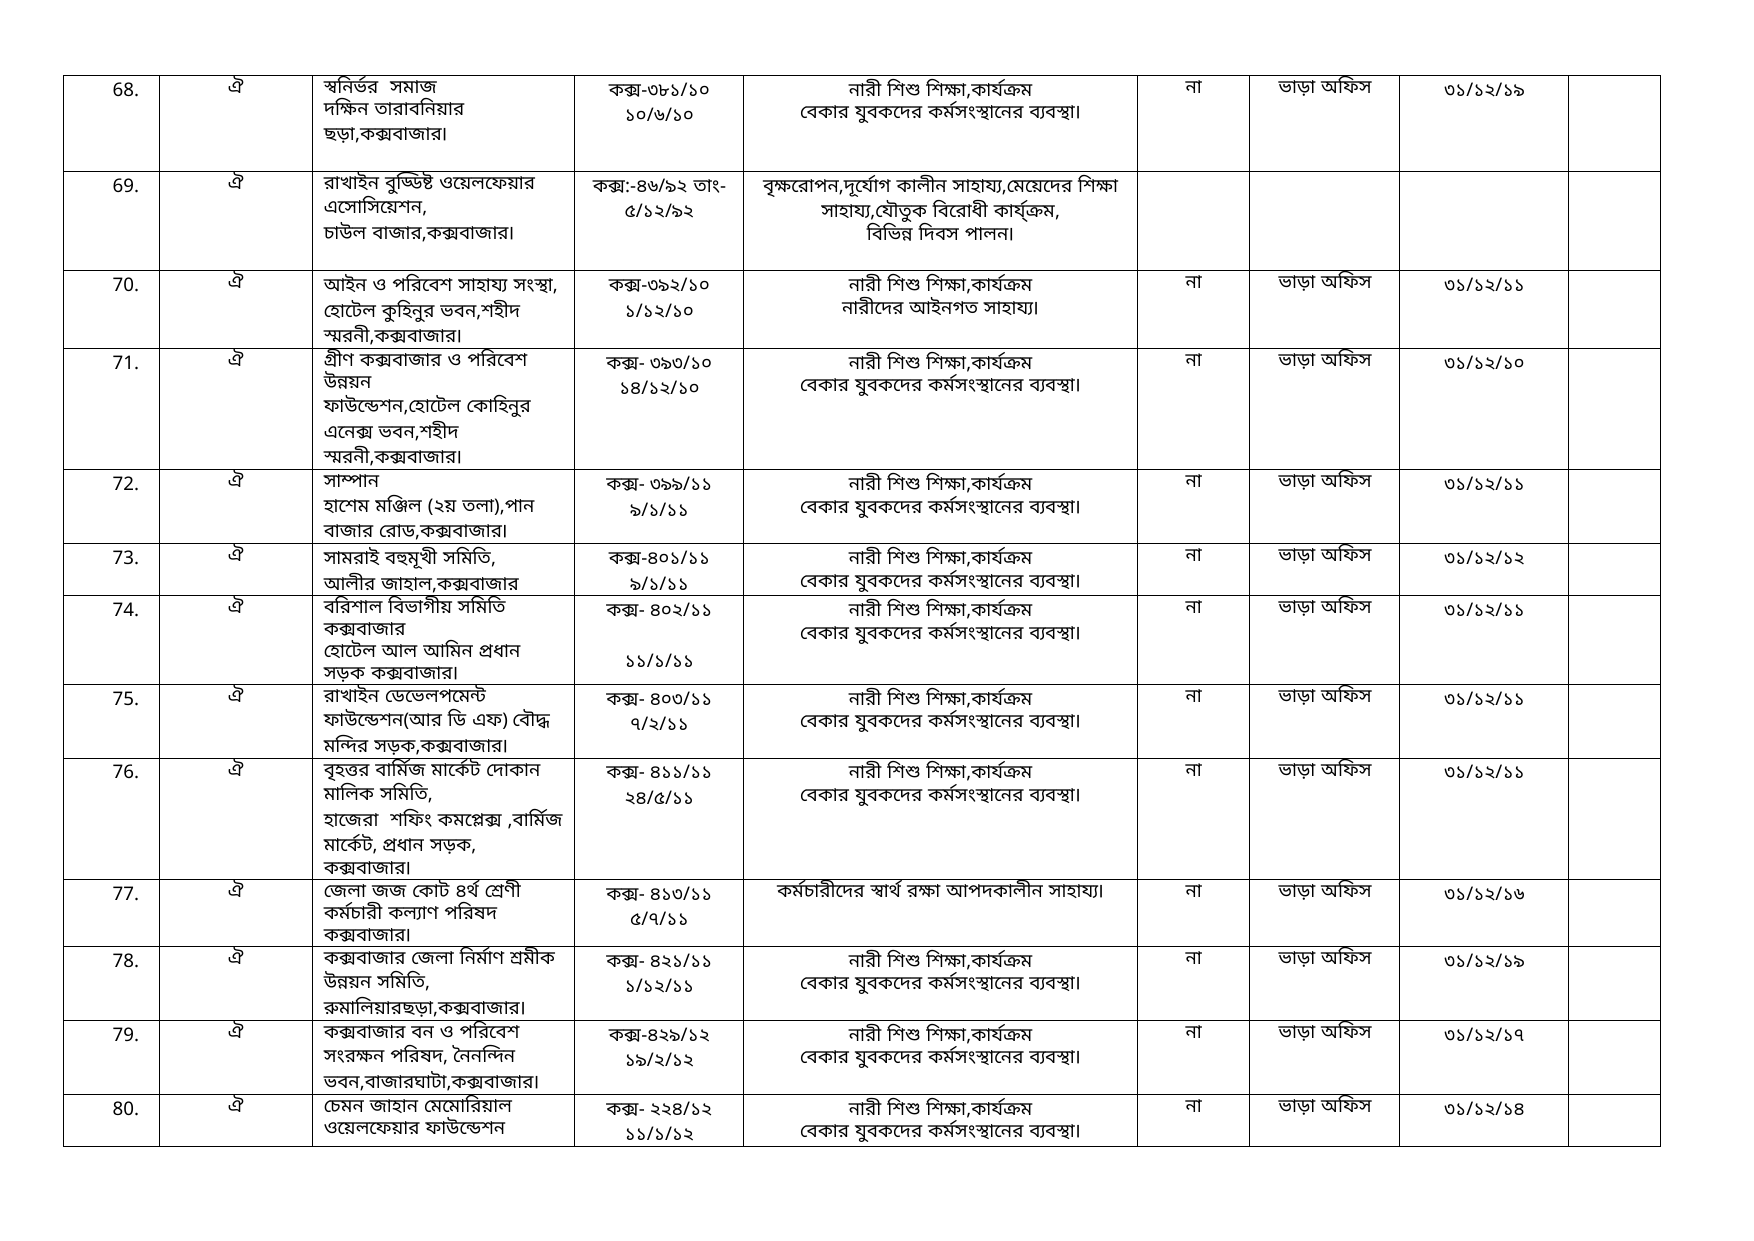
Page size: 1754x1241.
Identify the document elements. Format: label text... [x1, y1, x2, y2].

table_cell [64, 544, 159, 595]
table_cell [64, 271, 159, 348]
table_cell ঐ [160, 349, 312, 469]
table_cell ভাড়া অফিস [1250, 271, 1399, 348]
table_cell কক্স- ৪২১/১১ ১/১২/১১ [575, 947, 743, 1020]
table_cell কক্স- ৪০২/১১ ১১/১/১১ [575, 596, 743, 684]
table_cell [64, 596, 159, 684]
table_cell নারী শিশু শিক্ষা,কার্যক্রম বেকার যুবকদের কর্মসংস্থানের ব্যবস্থা। [744, 76, 1137, 171]
table_cell নারী শিশু শিক্ষা,কার্যক্রম বেকার যুবকদের কর্মসংস্থানের ব্যবস্থা। [744, 947, 1137, 1020]
table_cell না [1138, 76, 1249, 171]
table_cell [1569, 596, 1660, 684]
table_cell ৩১/১২/১৯ [1400, 76, 1568, 171]
table_cell না [1138, 685, 1249, 758]
table_cell ঐ [160, 172, 312, 270]
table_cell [313, 1095, 574, 1146]
table_cell [64, 947, 159, 1020]
table_cell ভাড়া অফিস [1250, 880, 1399, 946]
table_cell না [1138, 947, 1249, 1020]
table_cell কক্স-৪২৯/১২ ১৯/২/১২ [575, 1021, 743, 1094]
table_cell নারী শিশু শিক্ষা,কার্যক্রম বেকার যুবকদের কর্মসংস্থানের ব্যবস্থা। [744, 759, 1137, 879]
table_cell ভাড়া অফিস [1250, 685, 1399, 758]
table_cell নারী শিশু শিক্ষা,কার্যক্রম বেকার যুবকদের কর্মসংস্থানের ব্যবস্থা। [744, 685, 1137, 758]
table_cell [64, 172, 159, 270]
table_cell [1569, 544, 1660, 595]
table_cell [744, 1095, 1137, 1146]
table_cell কক্স-৩৯২/১০ ১/১২/১০ [575, 271, 743, 348]
table_cell [1569, 172, 1660, 270]
table_cell ঐ [160, 947, 312, 1020]
table_cell বৃহত্তর বার্মিজ মার্কেট দোকান মালিক সমিতি, হাজেরা শফিং কমপ্লেক্স ,বার্মিজ মার্কেট, প্রধান সড়ক, কক্সবাজার। [313, 759, 574, 879]
table_cell ৩১/১২/১৪ [1400, 1095, 1568, 1146]
table_cell [1569, 76, 1660, 171]
table_cell নারী শিশু শিক্ষা,কার্যক্রম বেকার যুবকদের কর্মসংস্থানের ব্যবস্থা। [744, 470, 1137, 543]
table_cell নারী শিশু শিক্ষা,কার্যক্রম বেকার যুবকদের কর্মসংস্থানের ব্যবস্থা। [744, 1021, 1137, 1094]
table_cell [64, 470, 159, 543]
table_cell ভাড়া অফিস [1250, 596, 1399, 684]
table_cell না [1138, 470, 1249, 543]
table_cell কর্মচারীদের স্বার্থ রক্ষা আপদকালীন সাহায্য। [744, 880, 1137, 946]
table_cell কক্সবাজার জেলা নির্মাণ শ্রমীক উন্নয়ন সমিতি, রুমালিয়ারছড়া,কক্সবাজার। [313, 947, 574, 1020]
table_cell রাখাইন বুড্ডিষ্ট ওয়েলফেয়ার এসোসিয়েশন, চাউল বাজার,কক্সবাজার। [313, 172, 574, 270]
table_cell [1569, 759, 1660, 879]
table_cell ভাড়া অফিস [1250, 1095, 1399, 1146]
table_cell না [1138, 596, 1249, 684]
table_cell আইন ও পরিবেশ সাহায্য সংস্থা, হোটেল কুহিনুর ভবন,শহীদ স্মরনী,কক্সবাজার। [313, 271, 574, 348]
table_cell [64, 685, 159, 758]
table_cell বৃক্ষরোপন,দূর্যোগ কালীন সাহায্য,মেয়েদের শিক্ষা সাহায্য,যৌতুক বিরোধী কার্য্ক্রম, বিভিন্ন দিবস পালন। [744, 172, 1137, 270]
table_cell কক্স:-৪৬/৯২ তাং-৫/১২/৯২ [575, 172, 743, 270]
table_cell ৩১/১২/১২ [1400, 544, 1568, 595]
table_cell কক্স- ৪১১/১১ ২৪/৫/১১ [575, 759, 743, 879]
table_cell [1400, 172, 1568, 270]
table_cell [1569, 880, 1660, 946]
table_cell নারী শিশু শিক্ষা,কার্যক্রম বেকার যুবকদের কর্মসংস্থানের ব্যবস্থা। [744, 596, 1137, 684]
table_cell [64, 1021, 159, 1094]
table_cell না [1138, 1021, 1249, 1094]
table_cell ঐ [160, 1095, 312, 1146]
table_cell কক্সবাজার বন ও পরিবেশ সংরক্ষন পরিষদ, নৈনন্দিন ভবন,বাজারঘাটা,কক্সবাজার। [313, 1021, 574, 1094]
table_cell ভাড়া অফিস [1250, 349, 1399, 469]
table_cell ৩১/১২/১৭ [1400, 1021, 1568, 1094]
table_cell জেলা জজ কোট ৪র্থ শ্রেণী কর্মচারী কল্যাণ পরিষদ কক্সবাজার। [313, 880, 574, 946]
table_cell ৩১/১২/১১ [1400, 759, 1568, 879]
table_cell ঐ [160, 1021, 312, 1094]
table_cell না [1138, 759, 1249, 879]
table_cell ভাড়া অফিস [1250, 544, 1399, 595]
table_cell [64, 76, 159, 171]
table_cell ৩১/১২/১০ [1400, 349, 1568, 469]
table_cell [1138, 172, 1249, 270]
table_cell না [1138, 349, 1249, 469]
table_cell রাখাইন ডেভেলপমেন্ট ফাউন্ডেশন(আর ডি এফ) বৌদ্ধ মন্দির সড়ক,কক্সবাজার। [313, 685, 574, 758]
table_cell [1569, 1021, 1660, 1094]
table_cell ঐ [160, 685, 312, 758]
table_cell ঐ [160, 596, 312, 684]
table_cell না [1138, 880, 1249, 946]
table_cell নারী শিশু শিক্ষা,কার্যক্রম নারীদের আইনগত সাহায্য। [744, 271, 1137, 348]
table_cell সাম্পান হাশেম মঞ্জিল (২য় তলা),পান বাজার রোড,কক্সবাজার। [313, 470, 574, 543]
table_cell [1569, 470, 1660, 543]
table_cell সামরাই বহুমূখী সমিতি, আলীর জাহাল,কক্সবাজার [313, 544, 574, 595]
table_cell ৩১/১২/১৯ [1400, 947, 1568, 1020]
table_cell নারী শিশু শিক্ষা,কার্যক্রম বেকার যুবকদের কর্মসংস্থানের ব্যবস্থা। [744, 349, 1137, 469]
table_cell কক্স- ৪১৩/১১ ৫/৭/১১ [575, 880, 743, 946]
table_cell [64, 349, 159, 469]
table_cell কক্স-৪০১/১১ ৯/১/১১ [575, 544, 743, 595]
table_cell না [1138, 271, 1249, 348]
table_cell [64, 1095, 159, 1146]
table_cell ভাড়া অফিস [1250, 759, 1399, 879]
table_cell [1569, 271, 1660, 348]
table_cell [575, 1095, 743, 1146]
table_cell না [1138, 1095, 1249, 1146]
table_cell [1569, 349, 1660, 469]
table_cell ঐ [160, 880, 312, 946]
table_cell স্বনির্ভর সমাজ দক্ষিন তারাবনিয়ার ছড়া,কক্সবাজার। [313, 76, 574, 171]
table_cell ৩১/১২/১১ [1400, 271, 1568, 348]
table_cell নারী শিশু শিক্ষা,কার্যক্রম বেকার যুবকদের কর্মসংস্থানের ব্যবস্থা। [744, 544, 1137, 595]
table_cell ৩১/১২/১৬ [1400, 880, 1568, 946]
table_cell [1569, 947, 1660, 1020]
table_cell [64, 759, 159, 879]
table_cell [1569, 1095, 1660, 1146]
table_cell কক্স-৩৮১/১০ ১০/৬/১০ [575, 76, 743, 171]
table_cell গ্রীণ কক্সবাজার ও পরিবেশ উন্নয়ন ফাউন্ডেশন,হোটেল কোহিনুর এনেক্স ভবন,শহীদ স্মরনী,কক্সবাজার। [313, 349, 574, 469]
table_cell ভাড়া অফিস [1250, 947, 1399, 1020]
table_cell কক্স- ৩৯৩/১০ ১৪/১২/১০ [575, 349, 743, 469]
table_cell ভাড়া অফিস [1250, 76, 1399, 171]
table_cell ঐ [160, 544, 312, 595]
table_cell কক্স- ৩৯৯/১১ ৯/১/১১ [575, 470, 743, 543]
table_cell ৩১/১২/১১ [1400, 596, 1568, 684]
table_cell ঐ [160, 470, 312, 543]
table_cell ঐ [160, 759, 312, 879]
table_cell [64, 880, 159, 946]
table_cell ৩১/১২/১১ [1400, 685, 1568, 758]
table_cell ঐ [160, 271, 312, 348]
table_cell ভাড়া অফিস [1250, 470, 1399, 543]
table_cell বরিশাল বিভাগীয় সমিতি কক্সবাজার হোটেল আল আমিন প্রধান সড়ক কক্সবাজার। [313, 596, 574, 684]
table_cell ভাড়া অফিস [1250, 1021, 1399, 1094]
table_cell ঐ [160, 76, 312, 171]
table_cell না [1138, 544, 1249, 595]
table_cell [1250, 172, 1399, 270]
table_cell [1569, 685, 1660, 758]
table_cell কক্স- ৪০৩/১১ ৭/২/১১ [575, 685, 743, 758]
table_cell ৩১/১২/১১ [1400, 470, 1568, 543]
